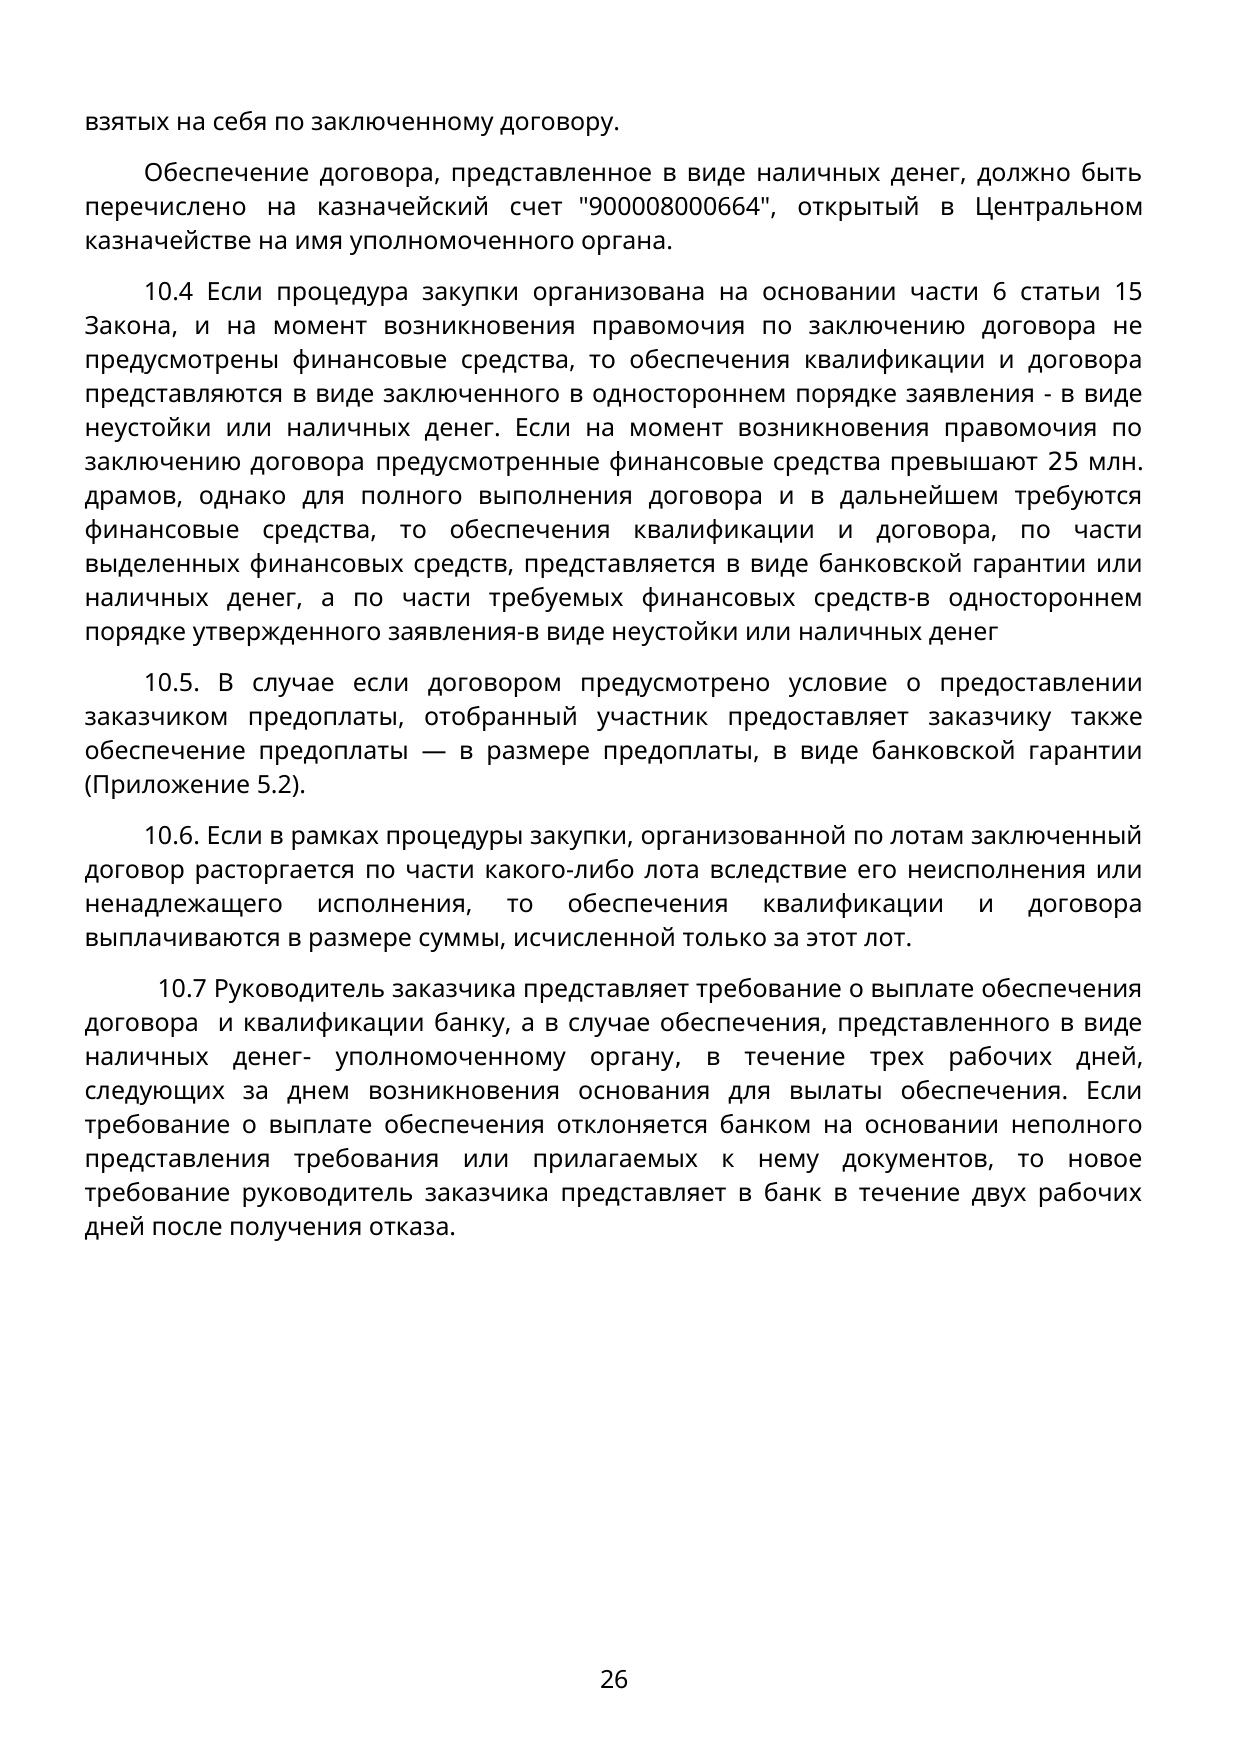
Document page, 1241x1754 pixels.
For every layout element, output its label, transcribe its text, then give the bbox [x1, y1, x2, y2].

text Обеспечение договора, представленное в виде наличных денег, должно быть перечислено на казначейский счет "900008000664", открытый в Центральном казначействе на имя уполномоченного органа. [84, 154, 1144, 257]
text 10.4 Если процедура закупки организована на основании части 6 статьи 15 Закона, и на момент возникновения правомочия по заключению договора не предусмотрены финансовые средства, то обеспечения квалификации и договора представляются в виде заключенного в одностороннем порядке заявления - в виде неустойки или наличных денег. Если на момент возникновения правомочия по заключению договора предусмотренные финансовые средства превышают 25 млн. драмов, однако для полного выполнения договора и в дальнейшем требуются финансовые средства, то обеспечения квалификации и договора, по части выделенных финансовых средств, представляется в виде банковской гарантии или наличных денег, а по части требуемых финансовых средств-в одностороннем порядке утвержденного заявления-в виде неустойки или наличных денег [84, 273, 1144, 648]
text 10.7 Руководитель заказчика представляет требование о выплате обеспечения договора и квалификации банку, а в случае обеспечения, представленного в виде наличных денег- уполномоченному органу, в течение трех рабочих дней, следующих за днем возникновения основания для вылаты обеспечения. Если требование о выплате обеспечения отклоняется банком на основании неполного представления требования или прилагаемых к нему документов, то новое требование руководитель заказчика представляет в банк в течение двух рабочих дней после получения отказа. [84, 970, 1144, 1243]
text Обеспечение договора должно быть действительно как минимум включительно до 90-го рабочего дня, следующего за последним днем исполнения в полном объеме обязательств, устанавливаемых заключаемым договором. Обеспечение договора подлежит возврату представившему его участнику в течение пяти рабочих дней, следующих за исполнением в полном объеме обязательств, взятых на себя по заключенному договору. [84, 103, 1144, 137]
text 10.6. Если в рамках процедуры закупки, организованной по лотам заключенный договор расторгается по части какого-либо лота вследствие его неисполнения или ненадлежащего исполнения, то обеспечения квалификации и договора выплачиваются в размере суммы, исчисленной только за этот лот. [84, 817, 1144, 954]
text 10.5. В случае если договором предусмотрено условие о предоставлении заказчиком предоплаты, отобранный участник предоставляет заказчику также обеспечение предоплаты — в размере предоплаты, в виде банковской гарантии (Приложение 5.2). [84, 664, 1144, 801]
